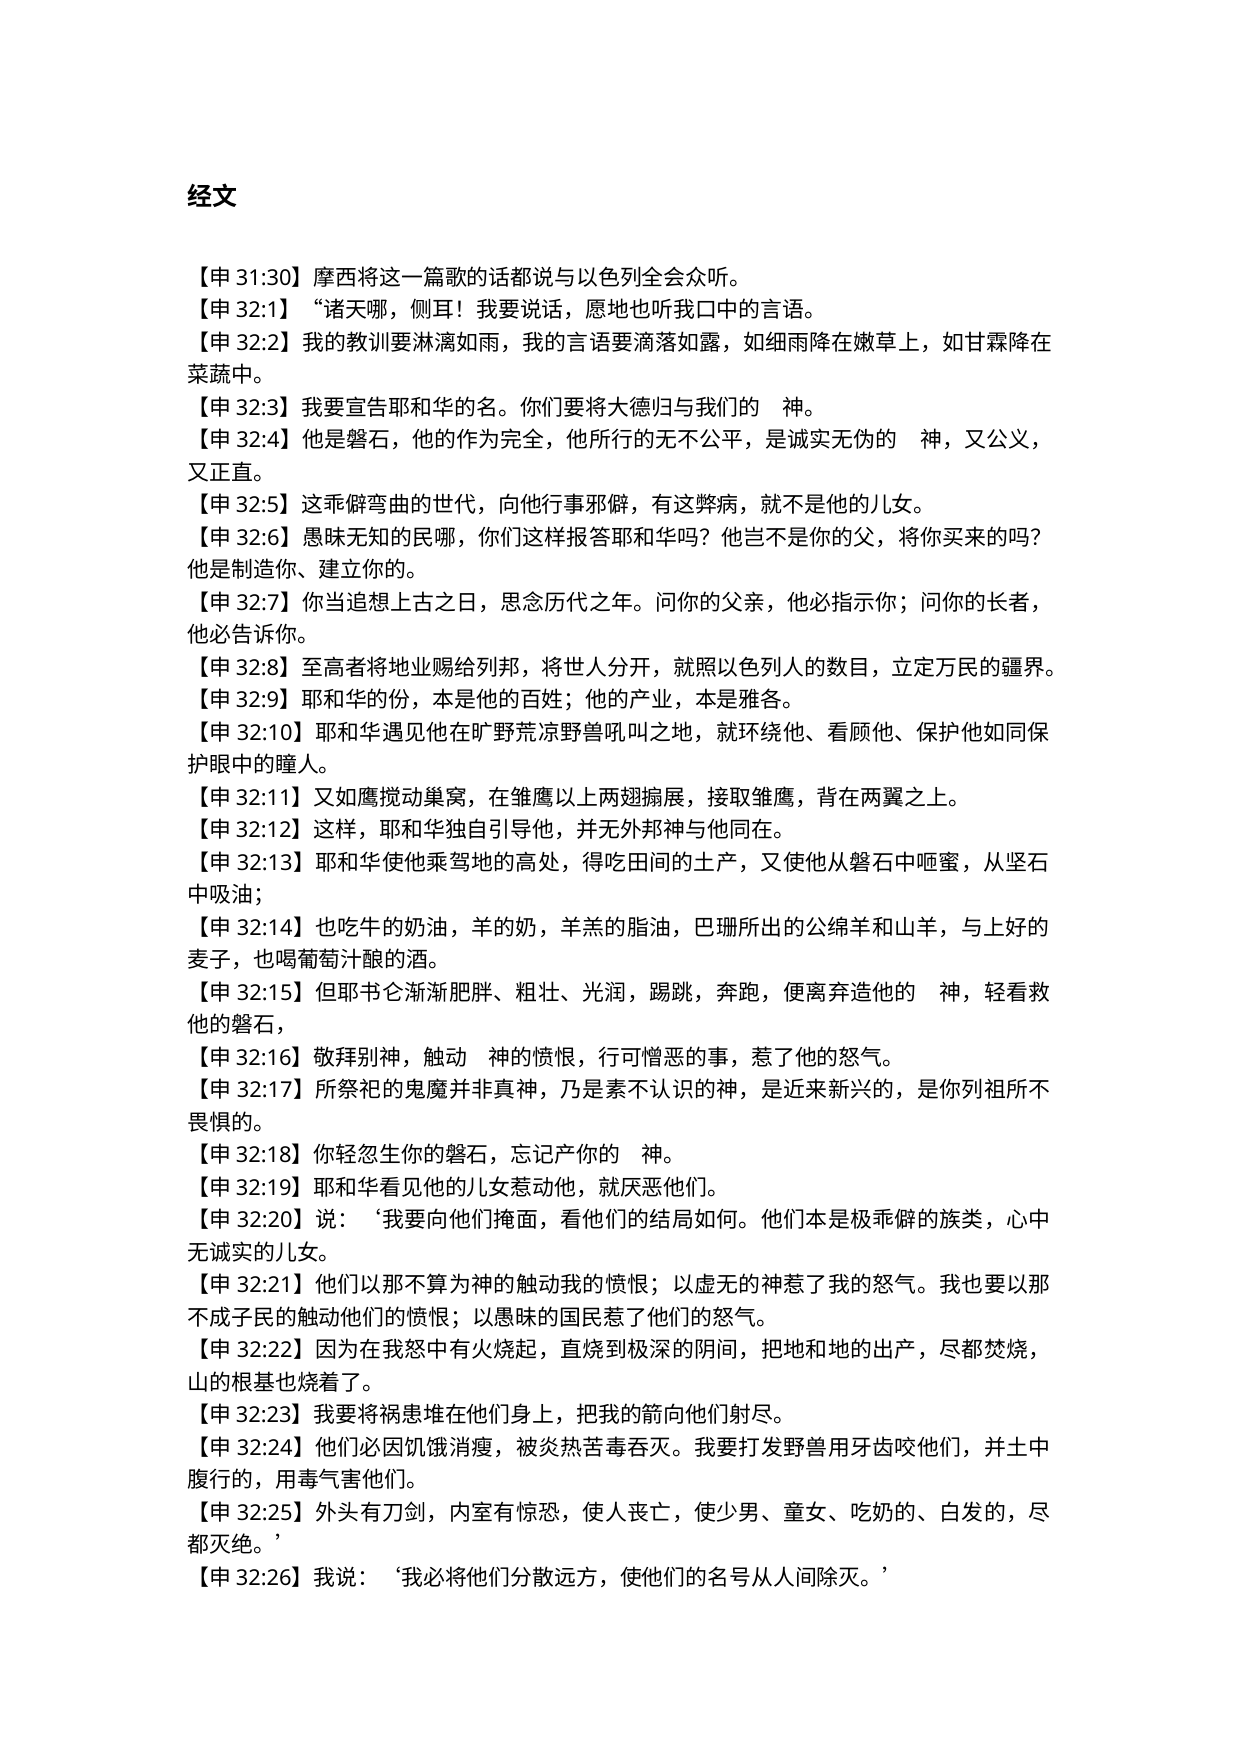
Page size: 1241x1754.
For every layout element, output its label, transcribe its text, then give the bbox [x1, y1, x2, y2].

text 经文 [187, 162, 1053, 227]
text 【申32:8】至高者将地业赐给列邦，将世人分开，就照以色列人的数目，立定万民的疆界。 [187, 649, 1053, 682]
text 【申31:30】摩西将这一篇歌的话都说与以色列全会众听。 [187, 259, 1053, 292]
text 【申32:16】敬拜别神，触动 神的愤恨，行可憎恶的事，惹了他的怒气。 [187, 1039, 1053, 1072]
text 【申32:7】你当追想上古之日，思念历代之年。问你的父亲，他必指示你；问你的长者，他必告诉你。 [187, 584, 1053, 649]
text 【申32:9】耶和华的份，本是他的百姓；他的产业，本是雅各。 [187, 682, 1053, 714]
text 【申32:15】但耶书仑渐渐肥胖、粗壮、光润，踢跳，奔跑，便离弃造他的 神，轻看救他的磐石， [187, 974, 1053, 1039]
text 【申32:2】我的教训要淋漓如雨，我的言语要滴落如露，如细雨降在嫩草上，如甘霖降在菜蔬中。 [187, 324, 1053, 389]
text 【申32:3】我要宣告耶和华的名。你们要将大德归与我们的 神。 [187, 389, 1053, 422]
text 【申32:23】我要将祸患堆在他们身上，把我的箭向他们射尽。 [187, 1397, 1053, 1429]
text 【申32:17】所祭祀的鬼魔并非真神，乃是素不认识的神，是近来新兴的，是你列祖所不畏惧的。 [187, 1072, 1053, 1137]
text 【申32:21】他们以那不算为神的触动我的愤恨；以虚无的神惹了我的怒气。我也要以那不成子民的触动他们的愤恨；以愚昧的国民惹了他们的怒气。 [187, 1267, 1053, 1332]
text 【申32:4】他是磐石，他的作为完全，他所行的无不公平，是诚实无伪的 神，又公义，又正直。 [187, 422, 1053, 487]
text 【申32:6】愚昧无知的民哪，你们这样报答耶和华吗？他岂不是你的父，将你买来的吗？他是制造你、建立你的。 [187, 519, 1053, 584]
text 【申32:26】我说：‘我必将他们分散远方，使他们的名号从人间除灭。’ [187, 1559, 1053, 1592]
text 【申32:18】你轻忽生你的磐石，忘记产你的 神。 [187, 1137, 1053, 1169]
text 【申32:20】说：‘我要向他们掩面，看他们的结局如何。他们本是极乖僻的族类，心中无诚实的儿女。 [187, 1202, 1053, 1267]
text 【申32:5】这乖僻弯曲的世代，向他行事邪僻，有这弊病，就不是他的儿女。 [187, 487, 1053, 519]
text 【申32:11】又如鹰搅动巢窝，在雏鹰以上两翅搧展，接取雏鹰，背在两翼之上。 [187, 779, 1053, 812]
text 【申32:14】也吃牛的奶油，羊的奶，羊羔的脂油，巴珊所出的公绵羊和山羊，与上好的麦子，也喝葡萄汁酿的酒。 [187, 909, 1053, 974]
text 【申32:10】耶和华遇见他在旷野荒凉野兽吼叫之地，就环绕他、看顾他、保护他如同保护眼中的瞳人。 [187, 714, 1053, 779]
text 【申32:25】外头有刀剑，内室有惊恐，使人丧亡，使少男、童女、吃奶的、白发的，尽都灭绝。’ [187, 1494, 1053, 1559]
text 【申32:1】“诸天哪，侧耳！我要说话，愿地也听我口中的言语。 [187, 292, 1053, 324]
text 【申32:24】他们必因饥饿消瘦，被炎热苦毒吞灭。我要打发野兽用牙齿咬他们，并土中腹行的，用毒气害他们。 [187, 1429, 1053, 1494]
text 【申32:22】因为在我怒中有火烧起，直烧到极深的阴间，把地和地的出产，尽都焚烧，山的根基也烧着了。 [187, 1332, 1053, 1397]
text 【申32:13】耶和华使他乘驾地的高处，得吃田间的土产，又使他从磐石中咂蜜，从坚石中吸油； [187, 844, 1053, 909]
text 【申32:19】耶和华看见他的儿女惹动他，就厌恶他们。 [187, 1169, 1053, 1202]
text 【申32:12】这样，耶和华独自引导他，并无外邦神与他同在。 [187, 812, 1053, 844]
